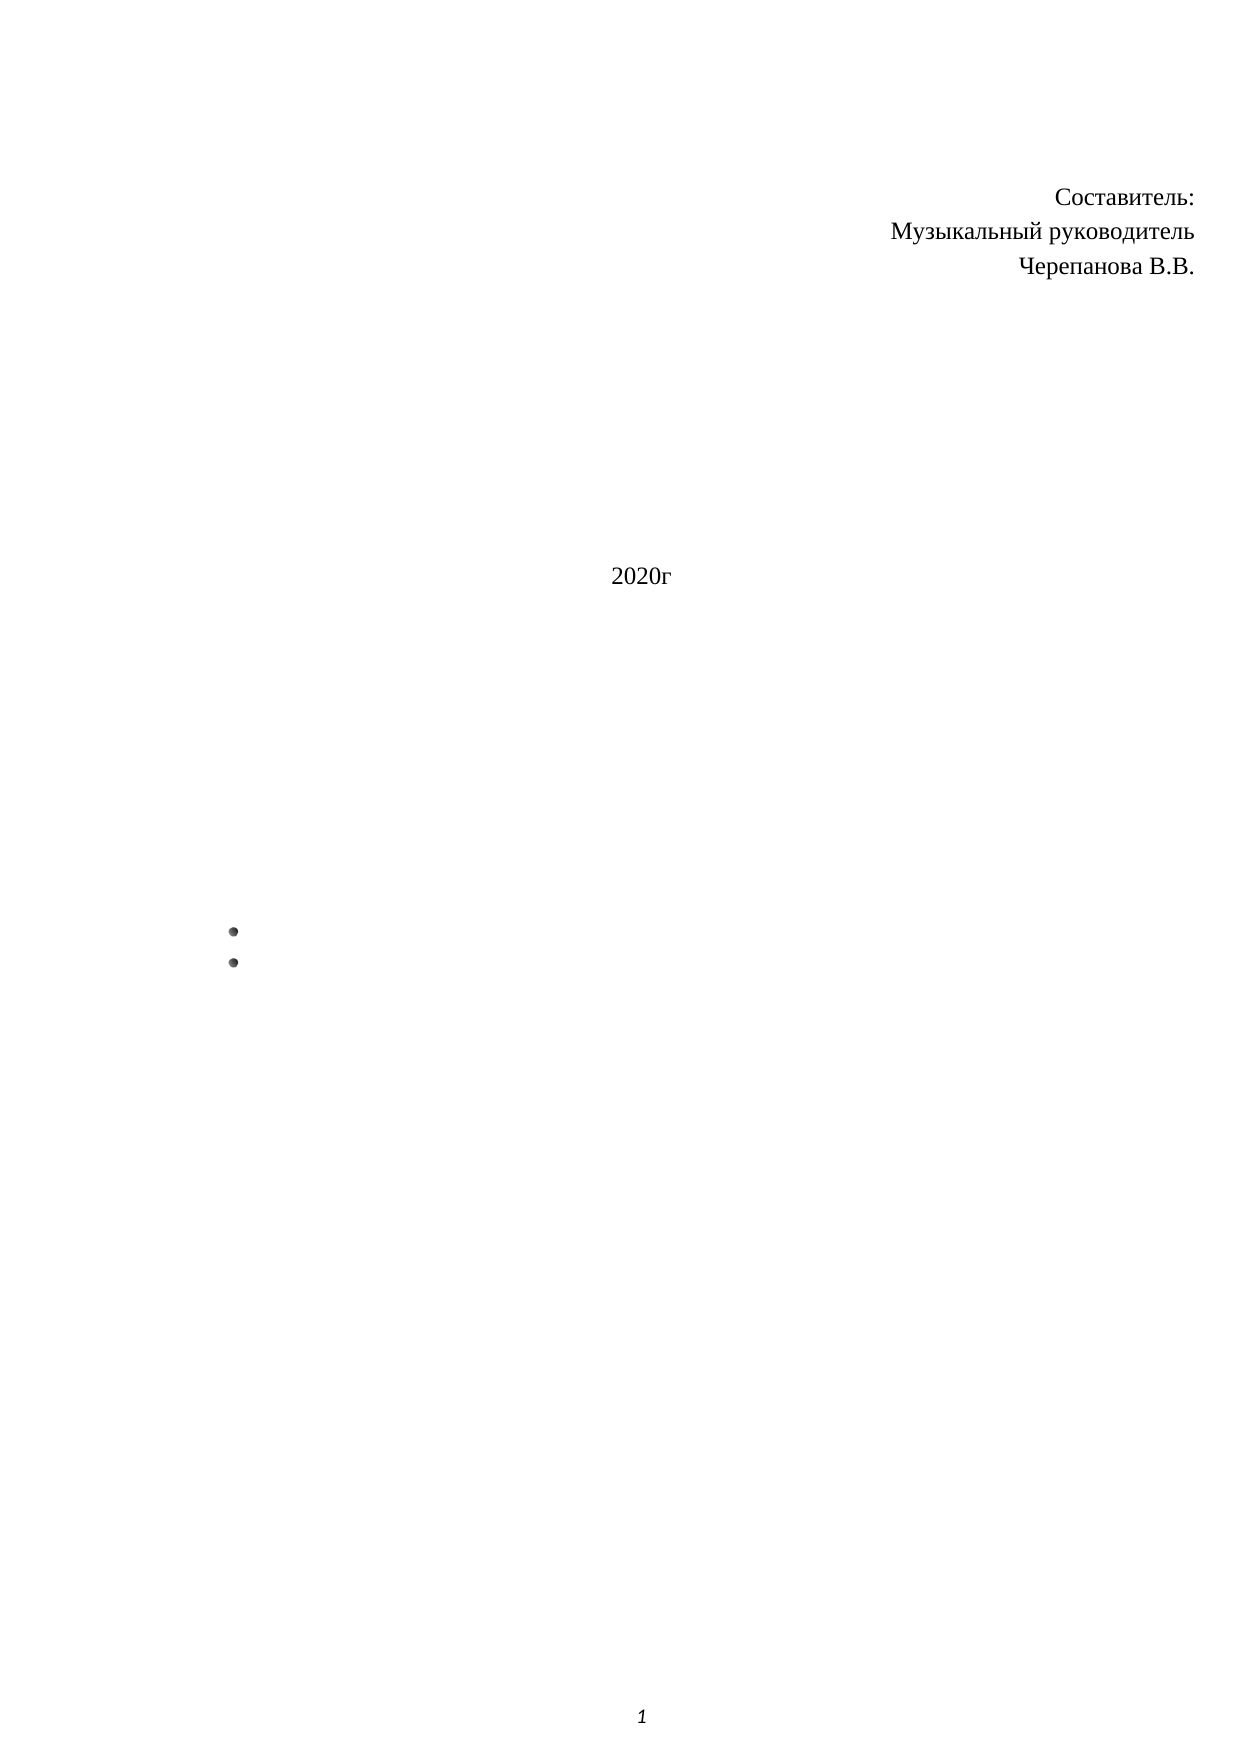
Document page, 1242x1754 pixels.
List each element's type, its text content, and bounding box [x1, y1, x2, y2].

text Составитель: [87, 182, 1195, 211]
text Черепанова В.В. [87, 251, 1195, 279]
text Музыкальный руководитель [87, 216, 1195, 245]
picture [227, 913, 251, 975]
text 2020г [87, 561, 1195, 590]
